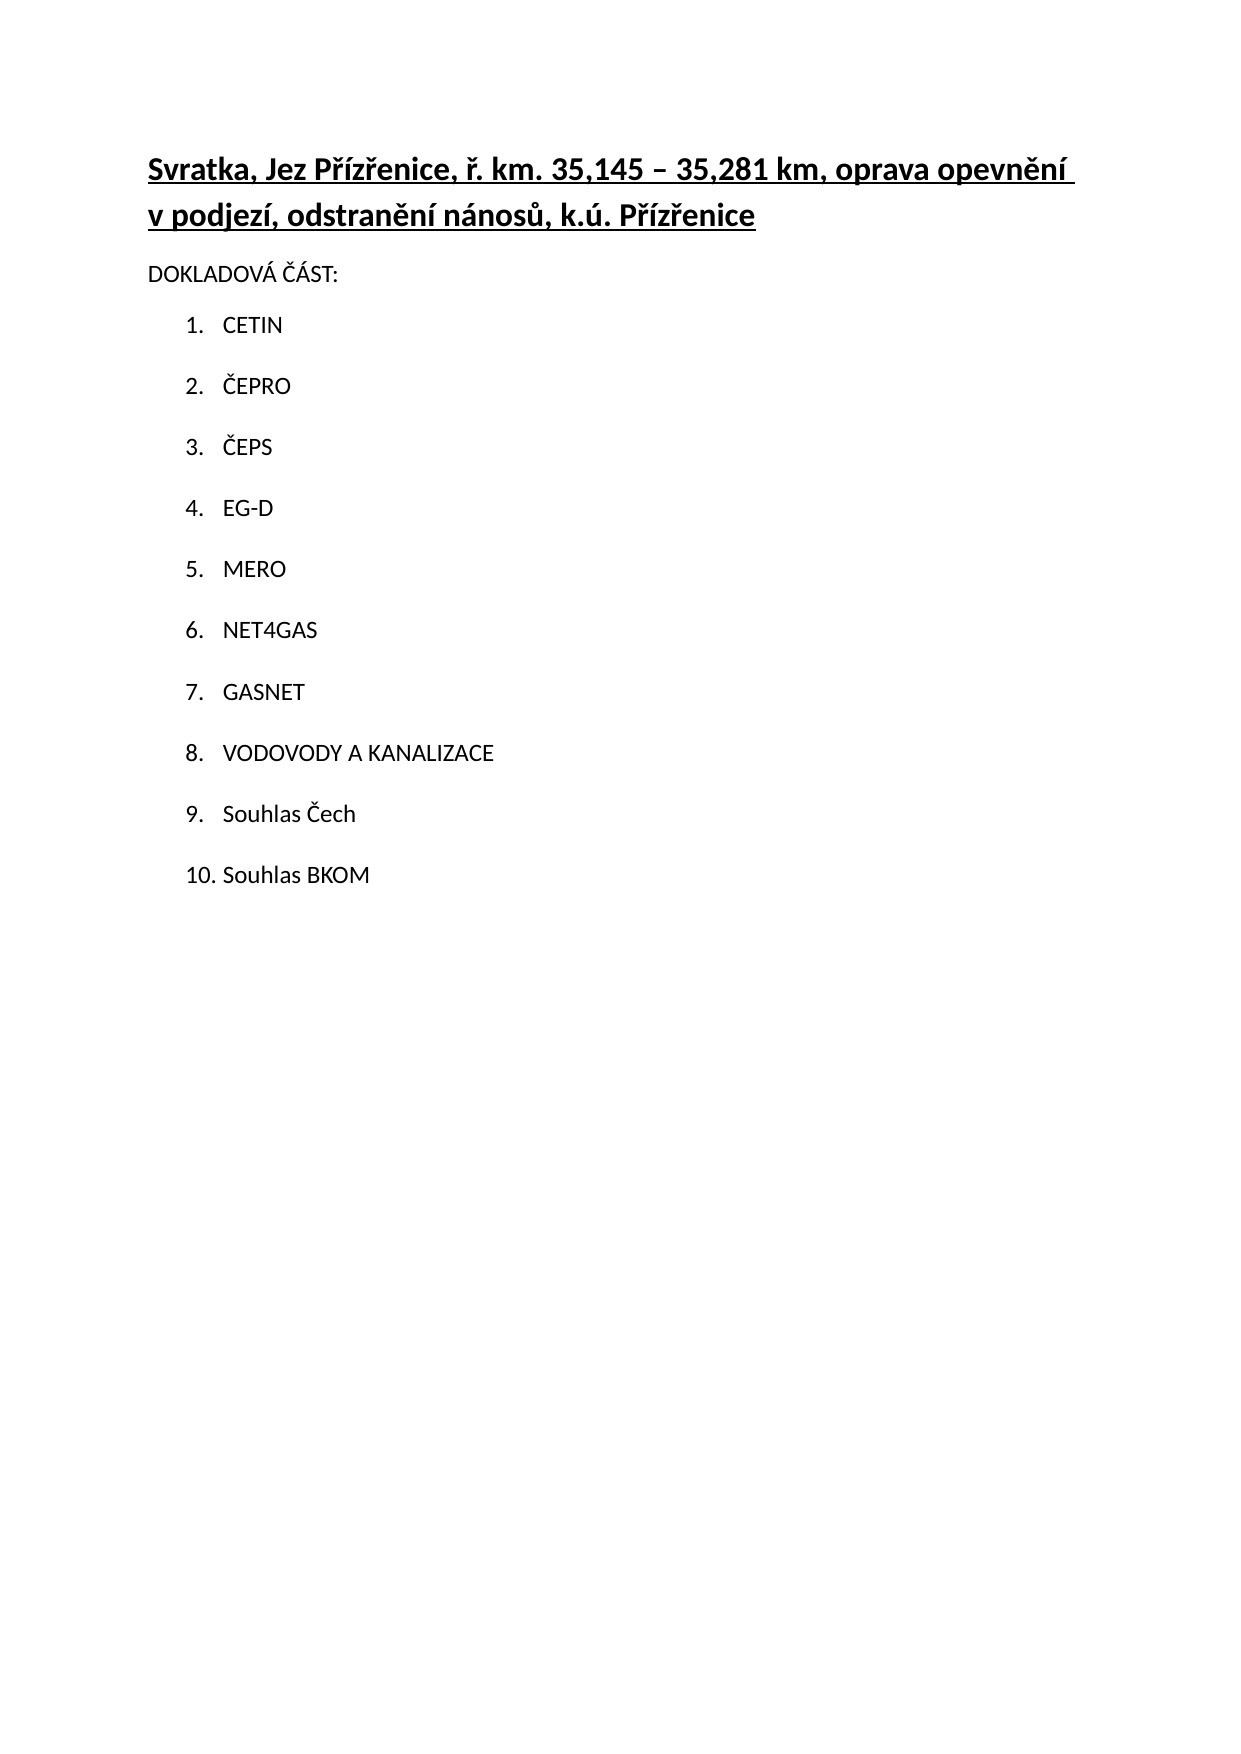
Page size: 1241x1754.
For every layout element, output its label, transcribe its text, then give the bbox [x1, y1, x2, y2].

text Svratka, Jez Přízřenice, ř. km. 35,145 – 35,281 km, oprava opevnění v podjezí, odstranění nánosů, k.ú. Přízřenice [148, 148, 1093, 235]
list NET4GAS [185, 615, 1093, 645]
list ČEPRO [185, 371, 1093, 401]
list CETIN [185, 309, 1093, 340]
list Souhlas BKOM [185, 859, 1093, 889]
list VODOVODY A KANALIZACE [185, 737, 1093, 767]
list ČEPS [185, 432, 1093, 462]
list Souhlas Čech [185, 798, 1093, 828]
list GASNET [185, 676, 1093, 706]
list EG-D [185, 493, 1093, 523]
text DOKLADOVÁ ČÁST: [148, 258, 1093, 288]
list MERO [185, 554, 1093, 584]
